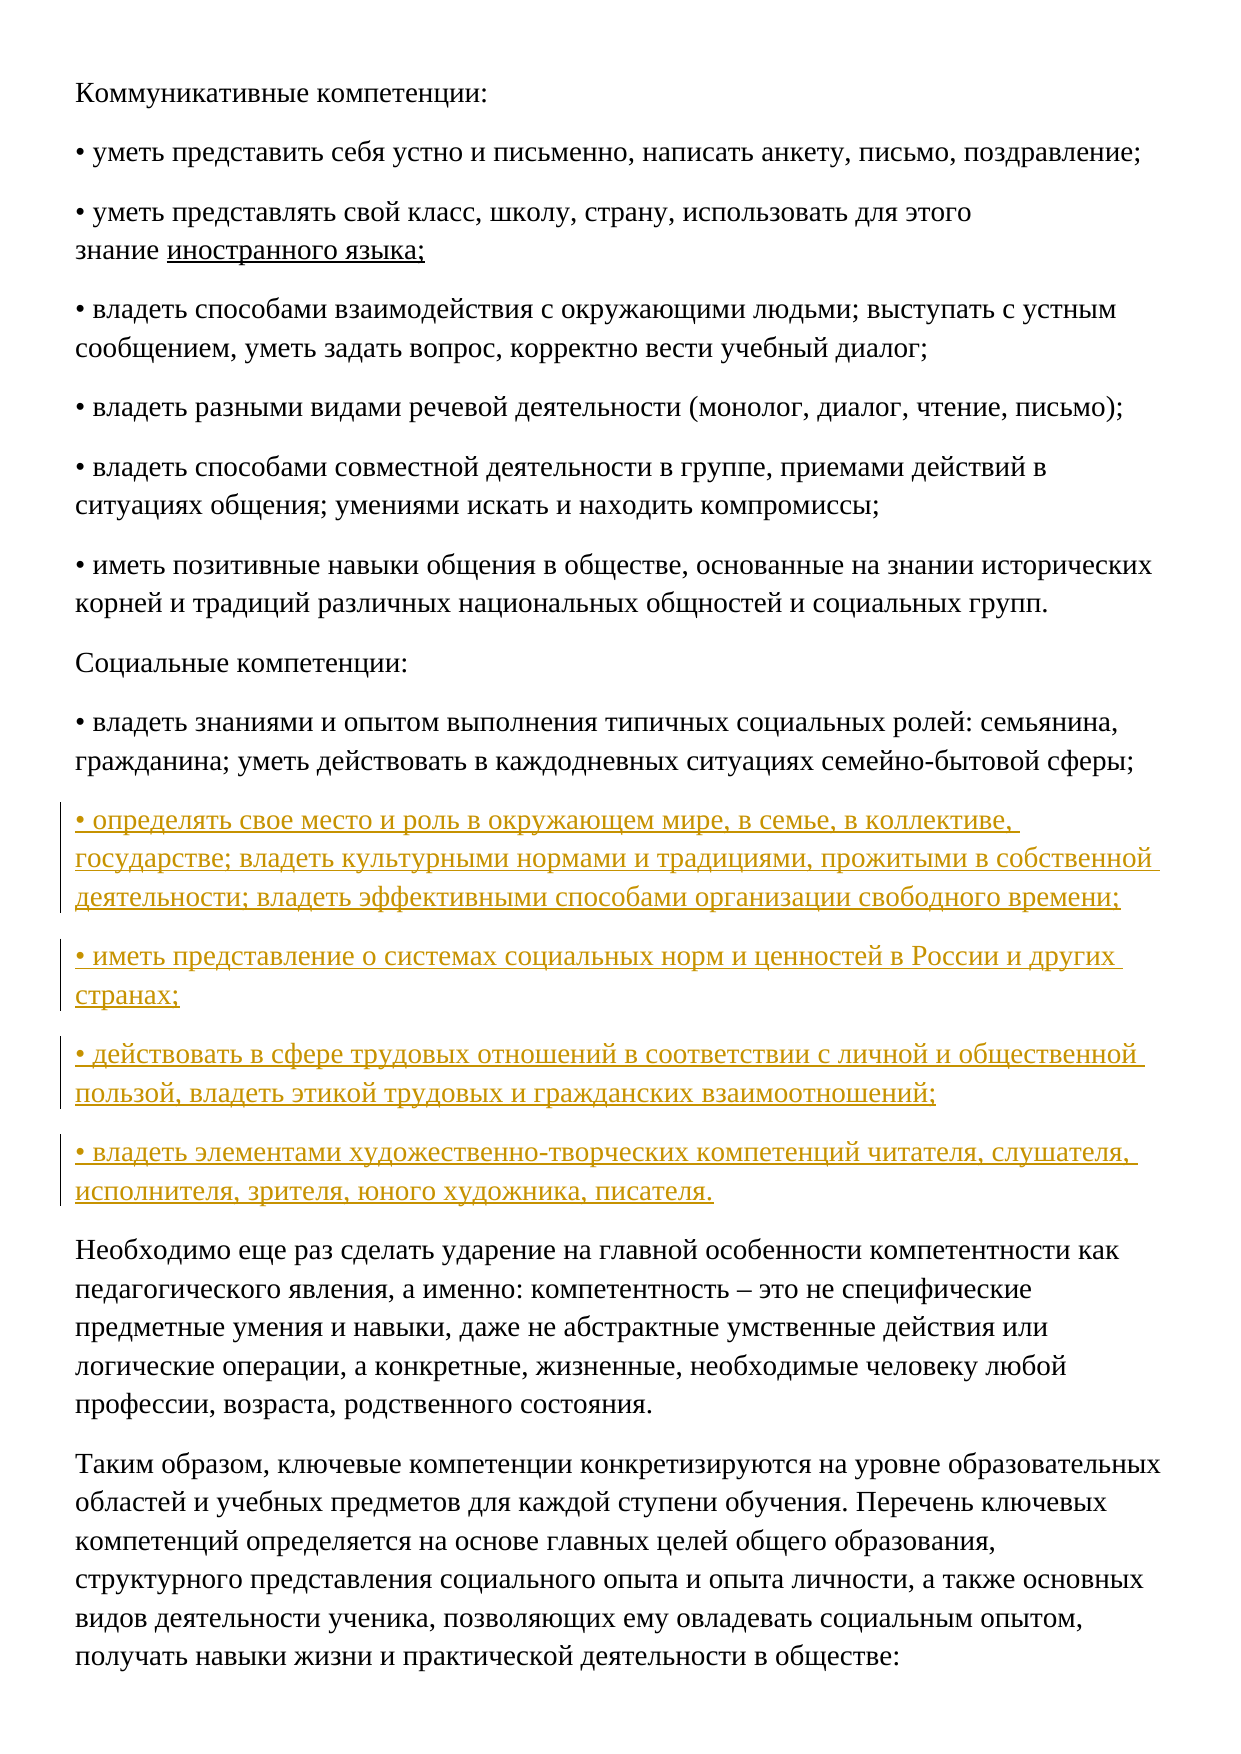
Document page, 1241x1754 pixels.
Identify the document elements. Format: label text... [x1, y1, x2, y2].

text • уметь представлять свой класс, школу, страну, использовать для этого знание иностранного языка; [75, 194, 1165, 266]
text • уметь представить себя устно и письменно, написать анкету, письмо, поздравление; [75, 134, 1165, 168]
text Таким образом, ключевые компетенции конкретизируются на уровне образовательных областей и учебных предметов для каждой ступени обучения. Перечень ключевых компетенций определяется на основе главных целей общего образования, структурного представления социального опыта и опыта личности, а также основных видов деятельности ученика, позволяющих ему овладевать социальным опытом, получать навыки жизни и практической деятельности в обществе: [75, 1446, 1165, 1672]
text • владеть знаниями и опытом выполнения типичных социальных ролей: семьянина, гражданина; уметь действовать в каждодневных ситуациях семейно-бытовой сферы; [75, 704, 1165, 776]
text • владеть способами взаимодействия с окружающими людьми; выступать с устным сообщением, уметь задать вопрос, корректно вести учебный диалог; [75, 292, 1165, 364]
text Коммуникативные компетенции: [75, 75, 1165, 108]
text Необходимо еще раз сделать ударение на главной особенности компетентности как педагогического явления, а именно: компетентность – это не специфические предметные умения и навыки, даже не абстрактные умственные действия или логические операции, а конкретные, жизненные, необходимые человеку любой профессии, возраста, родственного состояния. [75, 1232, 1165, 1420]
text • владеть разными видами речевой деятельности (монолог, диалог, чтение, письмо); [75, 389, 1165, 423]
text • владеть способами совместной деятельности в группе, приемами действий в ситуациях общения; умениями искать и находить компромиссы; [75, 449, 1165, 521]
text • иметь позитивные навыки общения в обществе, основанные на знании исторических корней и традиций различных национальных общностей и социальных групп. [75, 547, 1165, 619]
text Социальные компетенции: [75, 645, 1165, 678]
